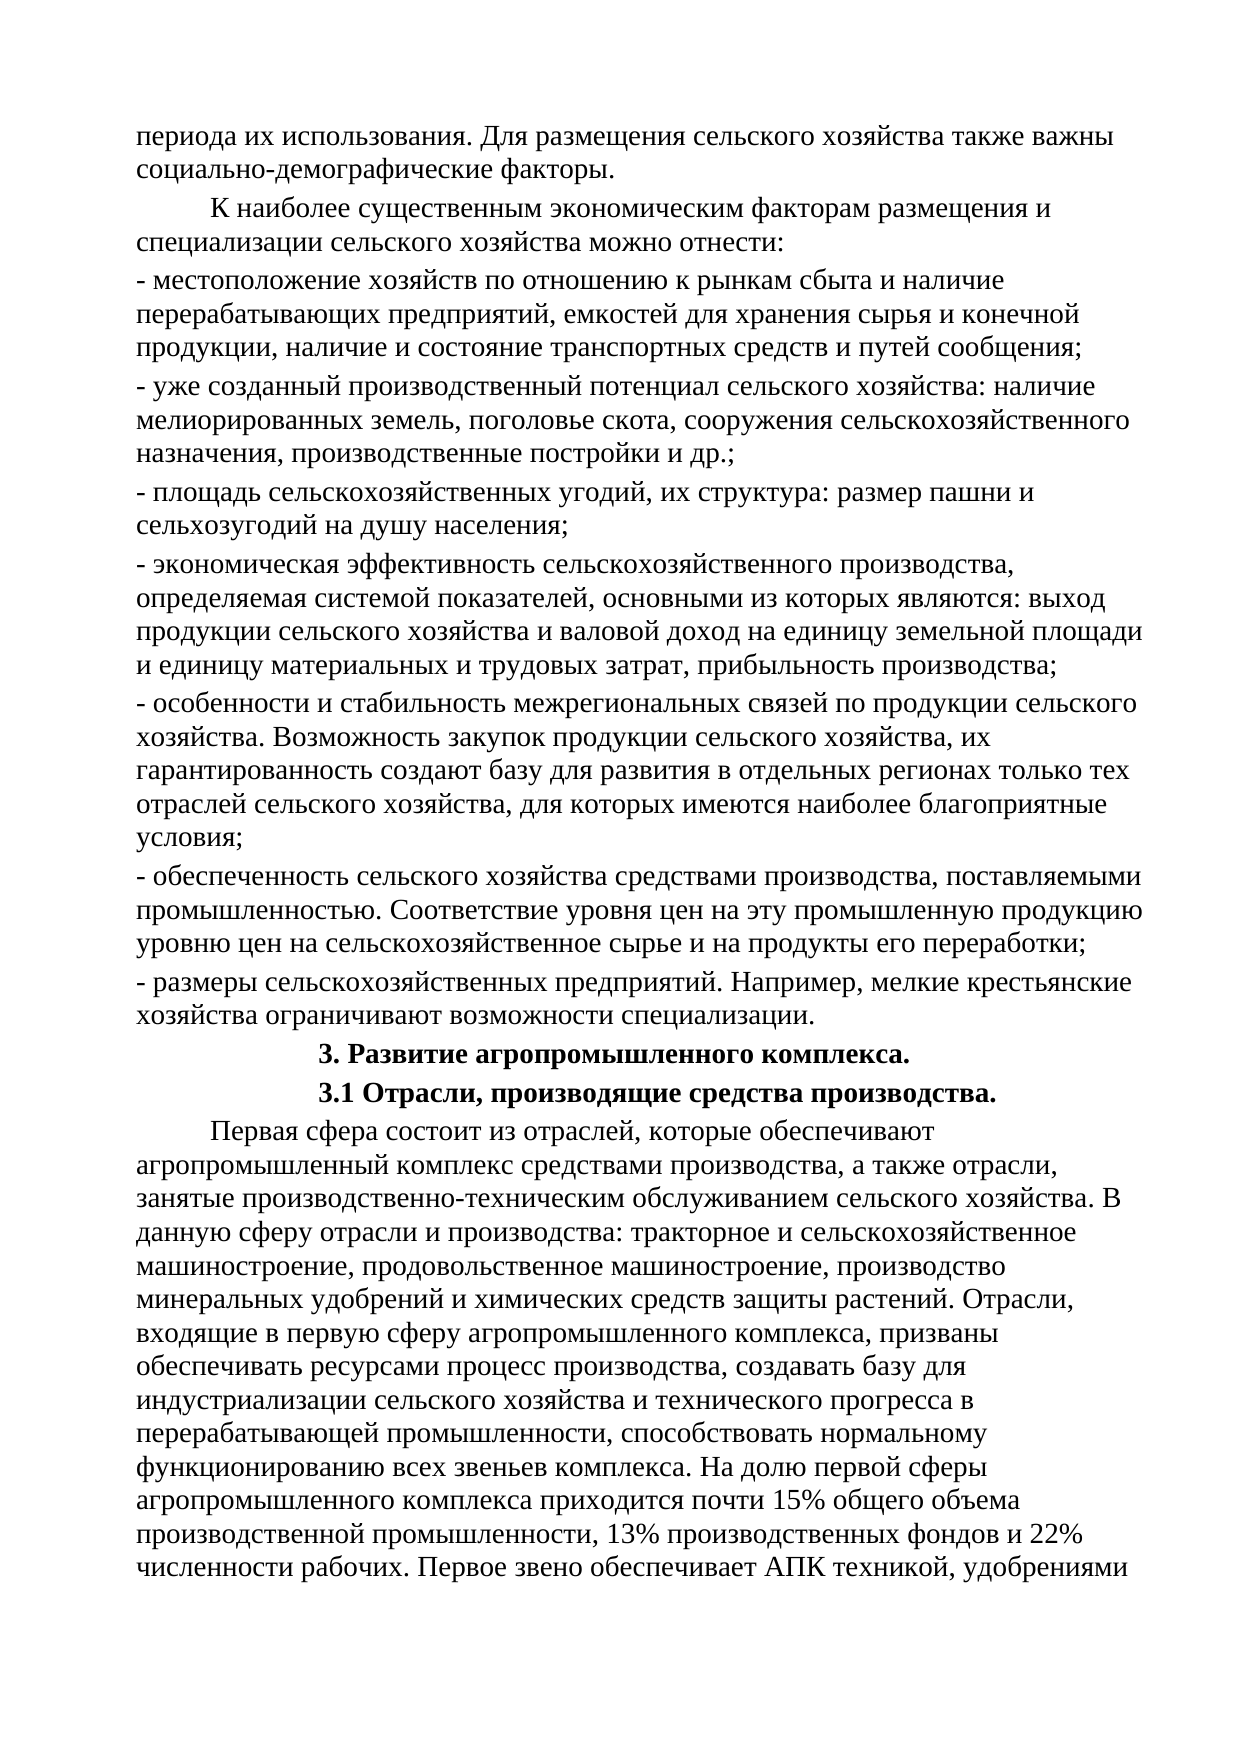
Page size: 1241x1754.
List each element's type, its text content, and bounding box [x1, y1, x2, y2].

text - экономическая эффективность сельскохозяйственного производства, определяемая системой показателей, основными из которых являются: выход продукции сельского хозяйства и валовой доход на единицу земельной площади и единицу материальных и трудовых затрат, прибыльность производства; [136, 546, 1146, 680]
text - особенности и стабильность межрегиональных связей по продукции сельского хозяйства. Возможность закупок продукции сельского хозяйства, их гарантированность создают базу для развития в отдельных регионах только тех отраслей сельского хозяйства, для которых имеются наиболее благоприятные условия; [136, 685, 1146, 853]
text - уже созданный производственный потенциал сельского хозяйства: наличие мелиорированных земель, поголовье скота, сооружения сельскохозяйственного назначения, производственные постройки и др.; [136, 368, 1146, 469]
text - площадь сельскохозяйственных угодий, их структура: размер пашни и сельхозугодий на душу населения; [136, 474, 1146, 541]
text 3. Развитие агропромышленного комплекса. [136, 1036, 1146, 1070]
text 3.1 Отрасли, производящие средства производства. [136, 1075, 1146, 1108]
text - обеспеченность сельского хозяйства средствами производства, поставляемыми промышленностью. Соответствие уровня цен на эту промышленную продукцию уровню цен на сельскохозяйственное сырье и на продукты его переработки; [136, 858, 1146, 959]
text - местоположение хозяйств по отношению к рынкам сбыта и наличие перерабатывающих предприятий, емкостей для хранения сырья и конечной продукции, наличие и состояние транспортных средств и путей сообщения; [136, 262, 1146, 363]
text - размеры сельскохозяйственных предприятий. Например, мелкие крестьянские хозяйства ограничивают возможности специализации. [136, 964, 1146, 1031]
text К наиболее существенным экономическим факторам размещения и специализации сельского хозяйства можно отнести: [136, 190, 1146, 257]
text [136, 1113, 1146, 1583]
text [136, 118, 1146, 185]
